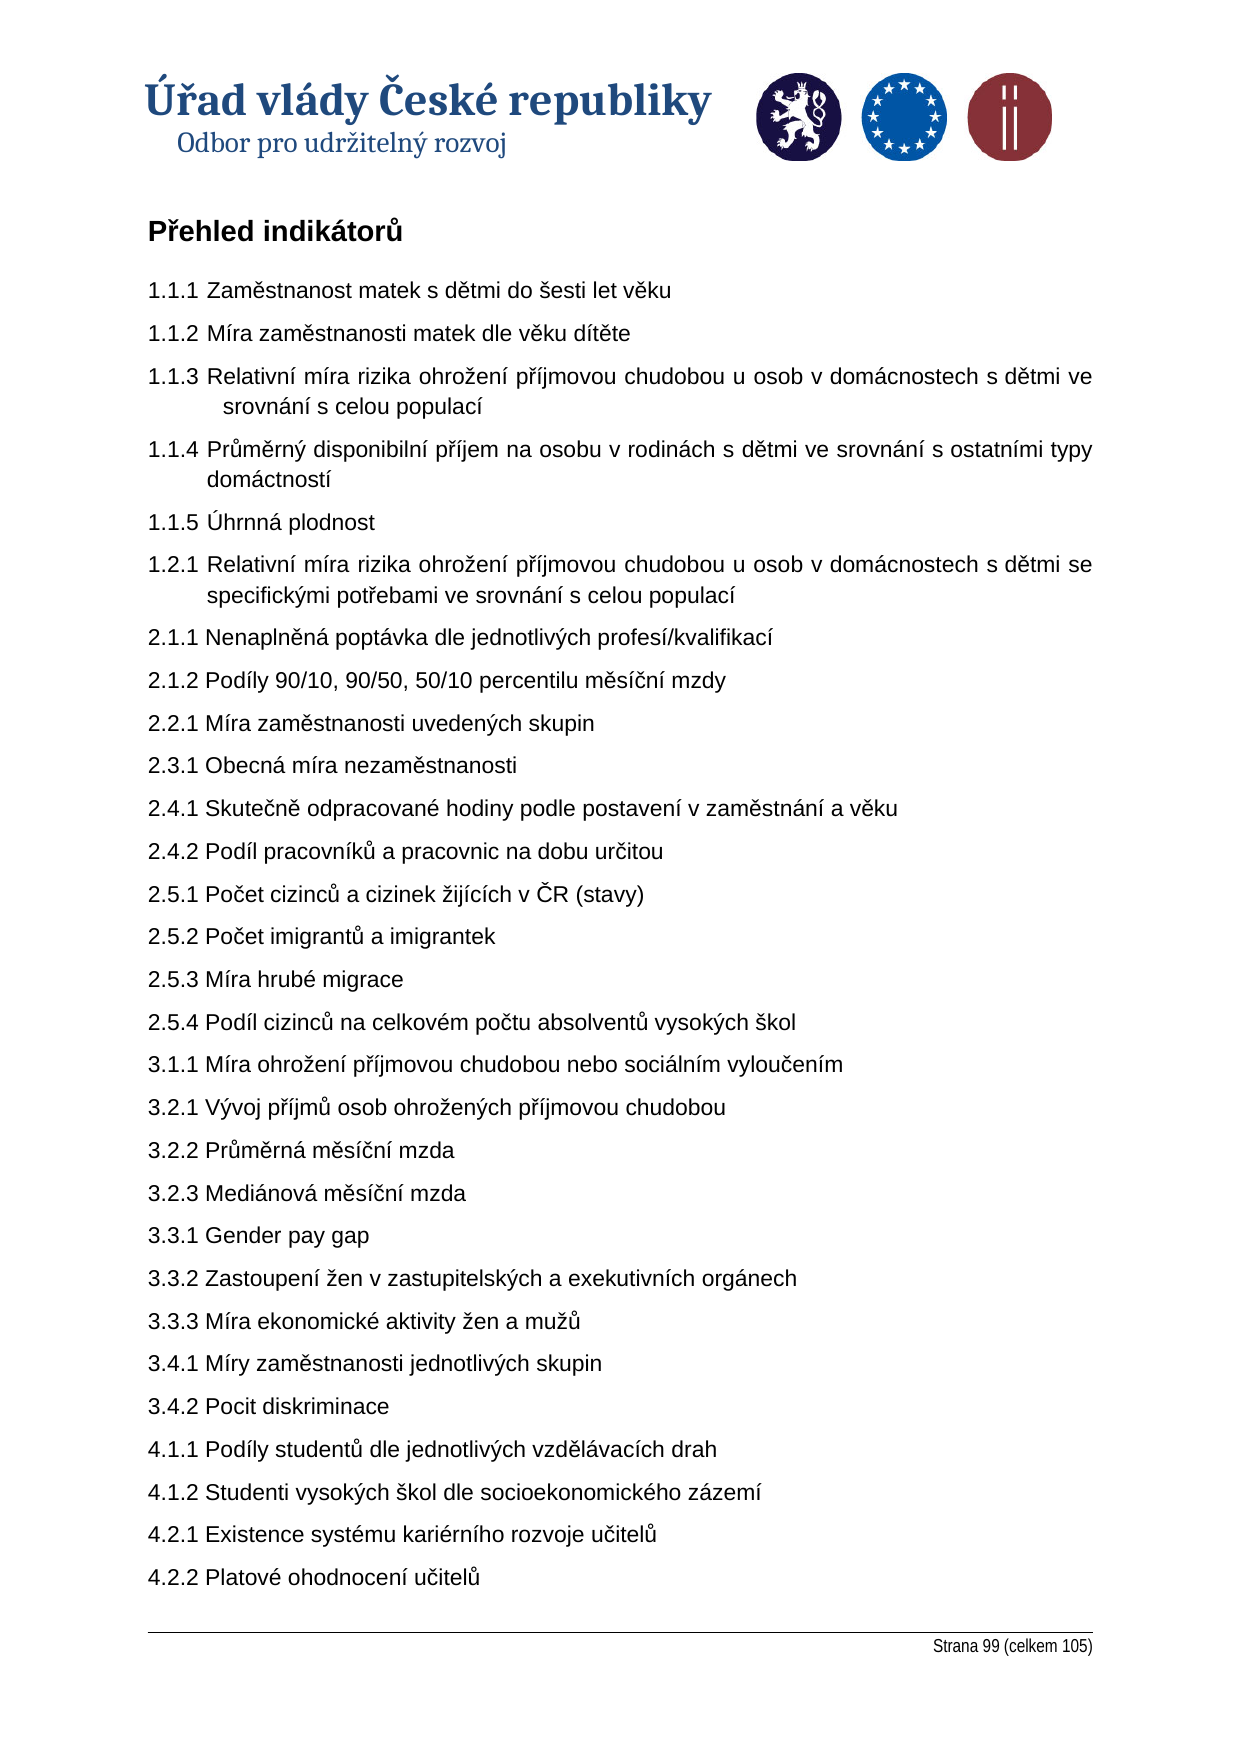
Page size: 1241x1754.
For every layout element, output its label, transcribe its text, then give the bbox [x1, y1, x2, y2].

text 2.4.2 Podíl pracovníků a pracovnic na dobu určitou [148, 838, 1093, 864]
text 4.1.2 Studenti vysokých škol dle socioekonomického zázemí [148, 1478, 1093, 1505]
text 2.1.2 Podíly 90/10, 90/50, 50/10 percentilu měsíční mzdy [148, 667, 1093, 693]
list Průměrný disponibilní příjem na osobu v rodinách s dětmi ve srovnání s ostatními typy domáctností [148, 436, 1093, 492]
text 3.3.3 Míra ekonomické aktivity žen a mužů [148, 1308, 1093, 1334]
text 2.3.1 Obecná míra nezaměstnanosti [148, 752, 1093, 779]
subtitle Přehled indikátorů [148, 214, 1093, 247]
text 2.5.1 Počet cizinců a cizinek žijících v ČR (stavy) [148, 881, 1093, 907]
text 4.1.1 Podíly studentů dle jednotlivých vzdělávacích drah [148, 1436, 1093, 1462]
list Relativní míra rizika ohrožení příjmovou chudobou u osob v domácnostech s dětmi ve srovnání s celou populací [148, 363, 1093, 419]
text 3.4.1 Míry zaměstnanosti jednotlivých skupin [148, 1350, 1093, 1377]
text 2.5.2 Počet imigrantů a imigrantek [148, 923, 1093, 949]
text 2.2.1 Míra zaměstnanosti uvedených skupin [148, 710, 1093, 736]
text 2.5.4 Podíl cizinců na celkovém počtu absolventů vysokých škol [148, 1009, 1093, 1035]
text 1.2.1 Relativní míra rizika ohrožení příjmovou chudobou u osob v domácnostech s dětmi se specifickými potřebami ve srovnání s celou populací [148, 551, 1093, 608]
text 3.1.1 Míra ohrožení příjmovou chudobou nebo sociálním vyloučením [148, 1051, 1093, 1078]
text 3.2.3 Mediánová měsíční mzda [148, 1179, 1093, 1206]
text 4.2.2 Platové ohodnocení učitelů [148, 1564, 1093, 1590]
picture [756, 73, 1052, 161]
list Úhrnná plodnost [148, 509, 1093, 535]
text 3.4.2 Pocit diskriminace [148, 1393, 1093, 1419]
text 2.5.3 Míra hrubé migrace [148, 966, 1093, 992]
text 3.3.1 Gender pay gap [148, 1222, 1093, 1248]
list Zaměstnanost matek s dětmi do šesti let věku [148, 277, 1093, 304]
text 2.1.1 Nenaplněná poptávka dle jednotlivých profesí/kvalifikací [148, 624, 1093, 651]
text 4.2.1 Existence systému kariérního rozvoje učitelů [148, 1521, 1093, 1547]
text 3.2.2 Průměrná měsíční mzda [148, 1137, 1093, 1163]
list Míra zaměstnanosti matek dle věku dítěte [148, 320, 1093, 346]
text 2.4.1 Skutečně odpracované hodiny podle postavení v zaměstnání a věku [148, 795, 1093, 821]
text 3.2.1 Vývoj příjmů osob ohrožených příjmovou chudobou [148, 1094, 1093, 1120]
text 3.3.2 Zastoupení žen v zastupitelských a exekutivních orgánech [148, 1265, 1093, 1291]
